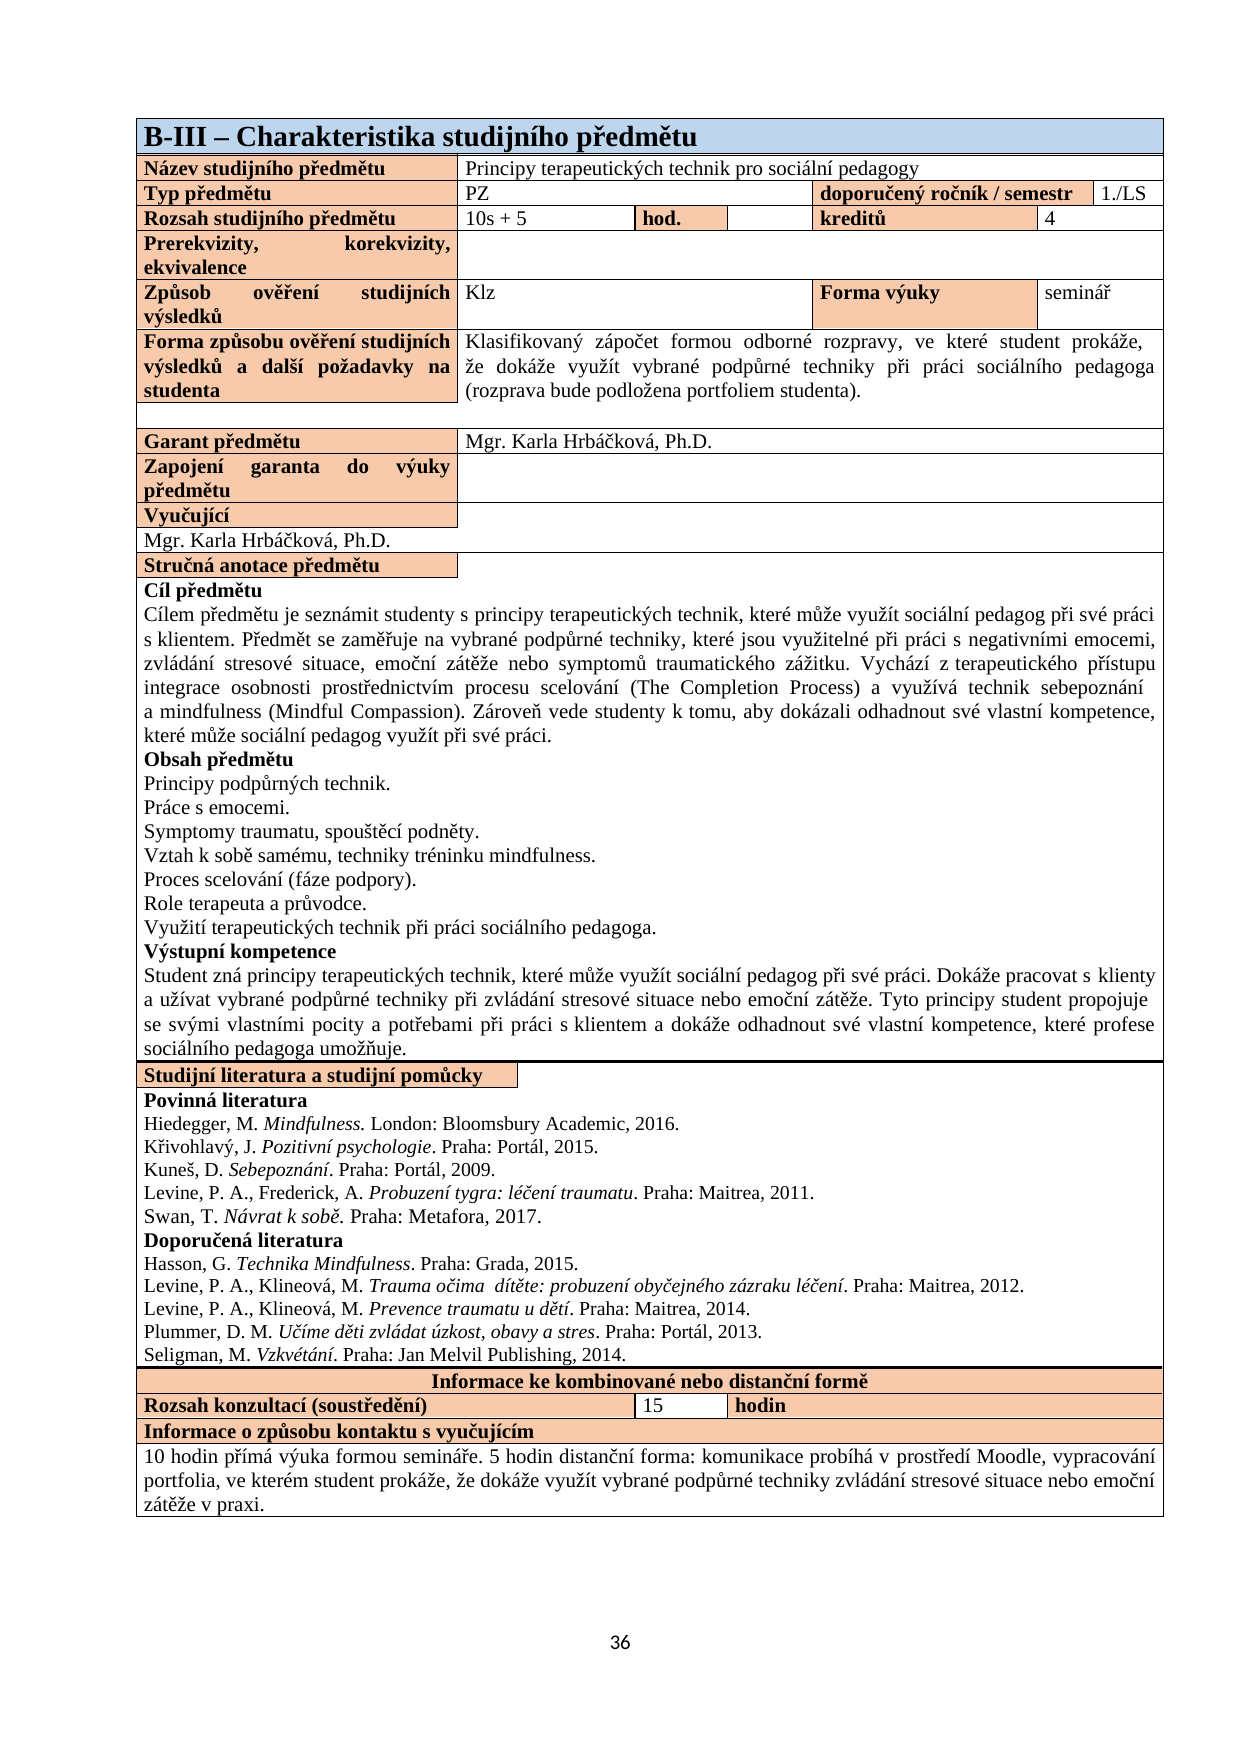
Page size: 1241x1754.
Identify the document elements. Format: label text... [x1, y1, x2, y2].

table_cell [728, 206, 812, 230]
table_cell 10 hodin přímá výuka formou semináře. 5 hodin distanční forma: komunikace probíhá v prostředí Moodle, vypracování portfolia, ve kterém student prokáže, že dokáže využít vybrané podpůrné techniky zvládání stresové situace nebo emoční zátěže v praxi. [137, 1444, 1163, 1516]
table_cell Zapojení garanta do výuky předmětu [137, 454, 457, 502]
table_cell seminář [1038, 280, 1163, 328]
table_cell Informace o způsobu kontaktu s vyučujícím [137, 1419, 1163, 1443]
table_cell 4 [1038, 206, 1163, 230]
table_cell Mgr. Karla Hrbáčková, Ph.D. [137, 527, 1163, 552]
table_cell Prerekvizity, korekvizity, ekvivalence [137, 231, 457, 279]
table_cell hod. [636, 206, 727, 230]
table_cell Název studijního předmětu [137, 156, 457, 180]
table_cell doporučený ročník / semestr [813, 181, 1093, 205]
table_cell 15 [636, 1394, 727, 1417]
table_cell Povinná literatura Hiedegger, M. Mindfulness. London: Bloomsbury Academic, 2016. Křivohlavý, J. Pozitivní psychologie. Praha: Portál, 2015. Kuneš, D. Sebepoznání. Praha: Portál, 2009. Levine, P. A., Frederick, A. Probuzení tygra: léčení traumatu. Praha: Maitrea, 2011. Swan, T. Návrat k sobě. Praha: Metafora, 2017. Doporučená literatura Hasson, G. Technika Mindfulness. Praha: Grada, 2015. Levine, P. A., Klineová, M. Trauma očima dítěte: probuzení obyčejného zázraku léčení. Praha: Maitrea, 2012. Levine, P. A., Klineová, M. Prevence traumatu u dětí. Praha: Maitrea, 2014. Plummer, D. M. Učíme děti zvládat úzkost, obavy a stres. Praha: Portál, 2013. Seligman, M. Vzkvétání. Praha: Jan Melvil Publishing, 2014. [137, 1087, 1163, 1366]
table_header B-III – Charakteristika studijního předmětu [137, 119, 1163, 153]
table_cell Garant předmětu [137, 429, 457, 453]
table_cell hodin [728, 1393, 1163, 1417]
table_cell [458, 503, 1163, 527]
table_cell Klz [458, 280, 812, 328]
table_cell Forma způsobu ověření studijních výsledků a další požadavky na studenta [137, 330, 457, 402]
table_cell [518, 1063, 1163, 1087]
table_cell [137, 402, 1163, 428]
table_cell Informace ke kombinované nebo distanční formě [137, 1366, 1163, 1393]
table_cell 10s + 5 [458, 206, 634, 230]
table_cell Mgr. Karla Hrbáčková, Ph.D. [458, 429, 1163, 453]
table_cell [458, 454, 1163, 502]
table_cell Principy terapeutických technik pro sociální pedagogy [458, 156, 1163, 180]
table_cell 1./LS [1094, 181, 1163, 205]
table_cell Rozsah studijního předmětu [137, 206, 457, 230]
table_cell Typ předmětu [137, 181, 457, 205]
table_cell [458, 553, 1163, 577]
table_cell Vyučující [137, 503, 457, 527]
table_cell kreditů [813, 206, 1037, 230]
table_cell Studijní literatura a studijní pomůcky [137, 1063, 517, 1087]
table_cell Cíl předmětu Cílem předmětu je seznámit studenty s principy terapeutických technik, které může využít sociální pedagog při své práci s klientem. Předmět se zaměřuje na vybrané podpůrné techniky, které jsou využitelné při práci s negativními emocemi, zvládání stresové situace, emoční zátěže nebo symptomů traumatického zážitku. Vychází z terapeutického přístupu integrace osobnosti prostřednictvím procesu scelování (The Completion Process) a využívá technik sebepoznání a mindfulness (Mindful Compassion). Zároveň vede studenty k tomu, aby dokázali odhadnout své vlastní kompetence, které může sociální pedagog využít při své práci. Obsah předmětu Principy podpůrných technik. Práce s emocemi. Symptomy traumatu, spouštěcí podněty. Vztah k sobě samému, techniky tréninku mindfulness. Proces scelování (fáze podpory). Role terapeuta a průvodce. Využití terapeutických technik při práci sociálního pedagoga. Výstupní kompetence Student zná principy terapeutických technik, které může využít sociální pedagog při své práci. Dokáže pracovat s klienty a užívat vybrané podpůrné techniky při zvládání stresové situace nebo emoční zátěže. Tyto principy student propojuje se svými vlastními pocity a potřebami při práci s klientem a dokáže odhadnout své vlastní kompetence, které profese sociálního pedagoga umožňuje. [137, 577, 1163, 1059]
table_cell Způsob ověření studijních výsledků [137, 280, 457, 328]
table_cell PZ [458, 181, 812, 205]
table_cell Rozsah konzultací (soustředění) [137, 1394, 634, 1417]
table_cell Stručná anotace předmětu [137, 553, 457, 577]
table_cell [458, 231, 1163, 279]
table_cell Forma výuky [813, 280, 1037, 328]
table_cell Klasifikovaný zápočet formou odborné rozpravy, ve které student prokáže, že dokáže využít vybrané podpůrné techniky při práci sociálního pedagoga (rozprava bude podložena portfoliem studenta). [458, 330, 1163, 402]
